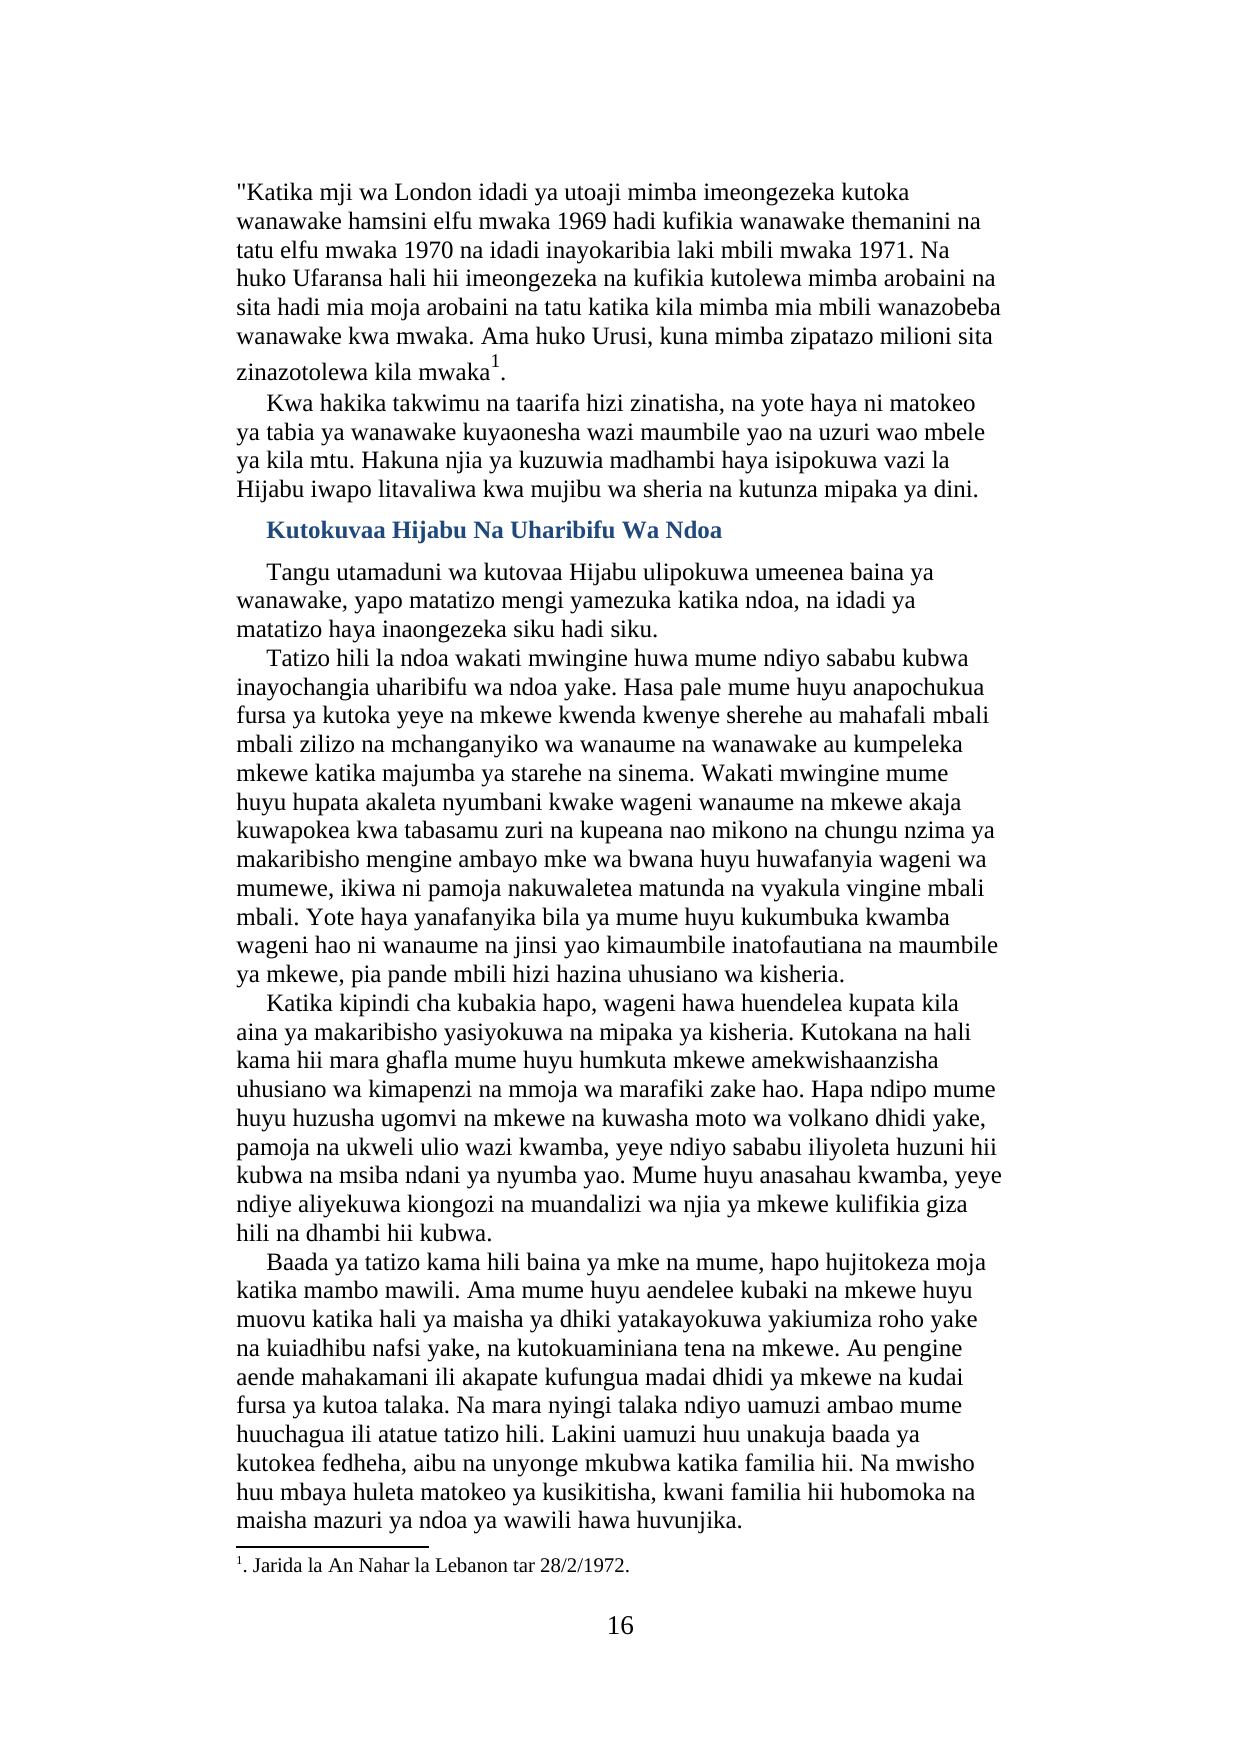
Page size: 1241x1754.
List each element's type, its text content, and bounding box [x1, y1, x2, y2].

text Katika kipindi cha kubakia hapo, wageni hawa huendelea kupata kila aina ya makaribisho yasiyokuwa na mipaka ya kisheria. Kutokana na hali kama hii mara ghafla mume huyu humkuta mkewe amekwishaanzisha uhusiano wa kimapenzi na mmoja wa marafiki zake hao. Hapa ndipo mume huyu huzusha ugomvi na mkewe na kuwasha moto wa volkano dhidi yake, pamoja na ukweli ulio wazi kwamba, yeye ndiyo sababu iliyoleta huzuni hii kubwa na msiba ndani ya nyumba yao. Mume huyu anasahau kwamba, yeye ndiye aliyekuwa kiongozi na muandalizi wa njia ya mkewe kulifikia giza hili na dhambi hii kubwa. [236, 988, 1004, 1247]
text Kwa hakika takwimu na taarifa hizi zinatisha, na yote haya ni matokeo ya tabia ya wanawake kuyaonesha wazi maumbile yao na uzuri wao mbele ya kila mtu. Hakuna njia ya kuzuwia madhambi haya isipokuwa vazi la Hijabu iwapo litavaliwa kwa mujibu wa sheria na kutunza mipaka ya dini. [236, 388, 1004, 503]
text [236, 177, 1004, 388]
subtitle Kutokuvaa Hijabu Na Uharibifu Wa Ndoa [236, 516, 1004, 544]
text Tatizo hili la ndoa wakati mwingine huwa mume ndiyo sababu kubwa inayochangia uharibifu wa ndoa yake. Hasa pale mume huyu anapochukua fursa ya kutoka yeye na mkewe kwenda kwenye sherehe au mahafali mbali mbali zilizo na mchanganyiko wa wanaume na wanawake au kumpeleka mkewe katika majumba ya starehe na sinema. Wakati mwingine mume huyu hupata akaleta nyumbani kwake wageni wanaume na mkewe akaja kuwapokea kwa tabasamu zuri na kupeana nao mikono na chungu nzima ya makaribisho mengine ambayo mke wa bwana huyu huwafanyia wageni wa mumewe, ikiwa ni pamoja nakuwaletea matunda na vyakula vingine mbali mbali. Yote haya yanafanyika bila ya mume huyu kukumbuka kwamba wageni hao ni wanaume na jinsi yao kimaumbile inatofautiana na maumbile ya mkewe, pia pande mbili hizi hazina uhusiano wa kisheria. [236, 643, 1004, 988]
text Baada ya tatizo kama hili baina ya mke na mume, hapo hujitokeza moja katika mambo mawili. Ama mume huyu aendelee kubaki na mkewe huyu muovu katika hali ya maisha ya dhiki yatakayokuwa yakiumiza roho yake na kuiadhibu nafsi yake, na kutokuaminiana tena na mkewe. Au pengine aende mahakamani ili akapate kufungua madai dhidi ya mkewe na kudai fursa ya kutoa talaka. Na mara nyingi talaka ndiyo uamuzi ambao mume huuchagua ili atatue tatizo hili. Lakini uamuzi huu unakuja baada ya kutokea fedheha, aibu na unyonge mkubwa katika familia hii. Na mwisho huu mbaya huleta matokeo ya kusikitisha, kwani familia hii hubomoka na maisha mazuri ya ndoa ya wawili hawa huvunjika. [236, 1247, 1004, 1534]
text Tangu utamaduni wa kutovaa Hijabu ulipokuwa umeenea baina ya wanawake, yapo matatizo mengi yamezuka katika ndoa, na idadi ya matatizo haya inaongezeka siku hadi siku. [236, 557, 1004, 643]
